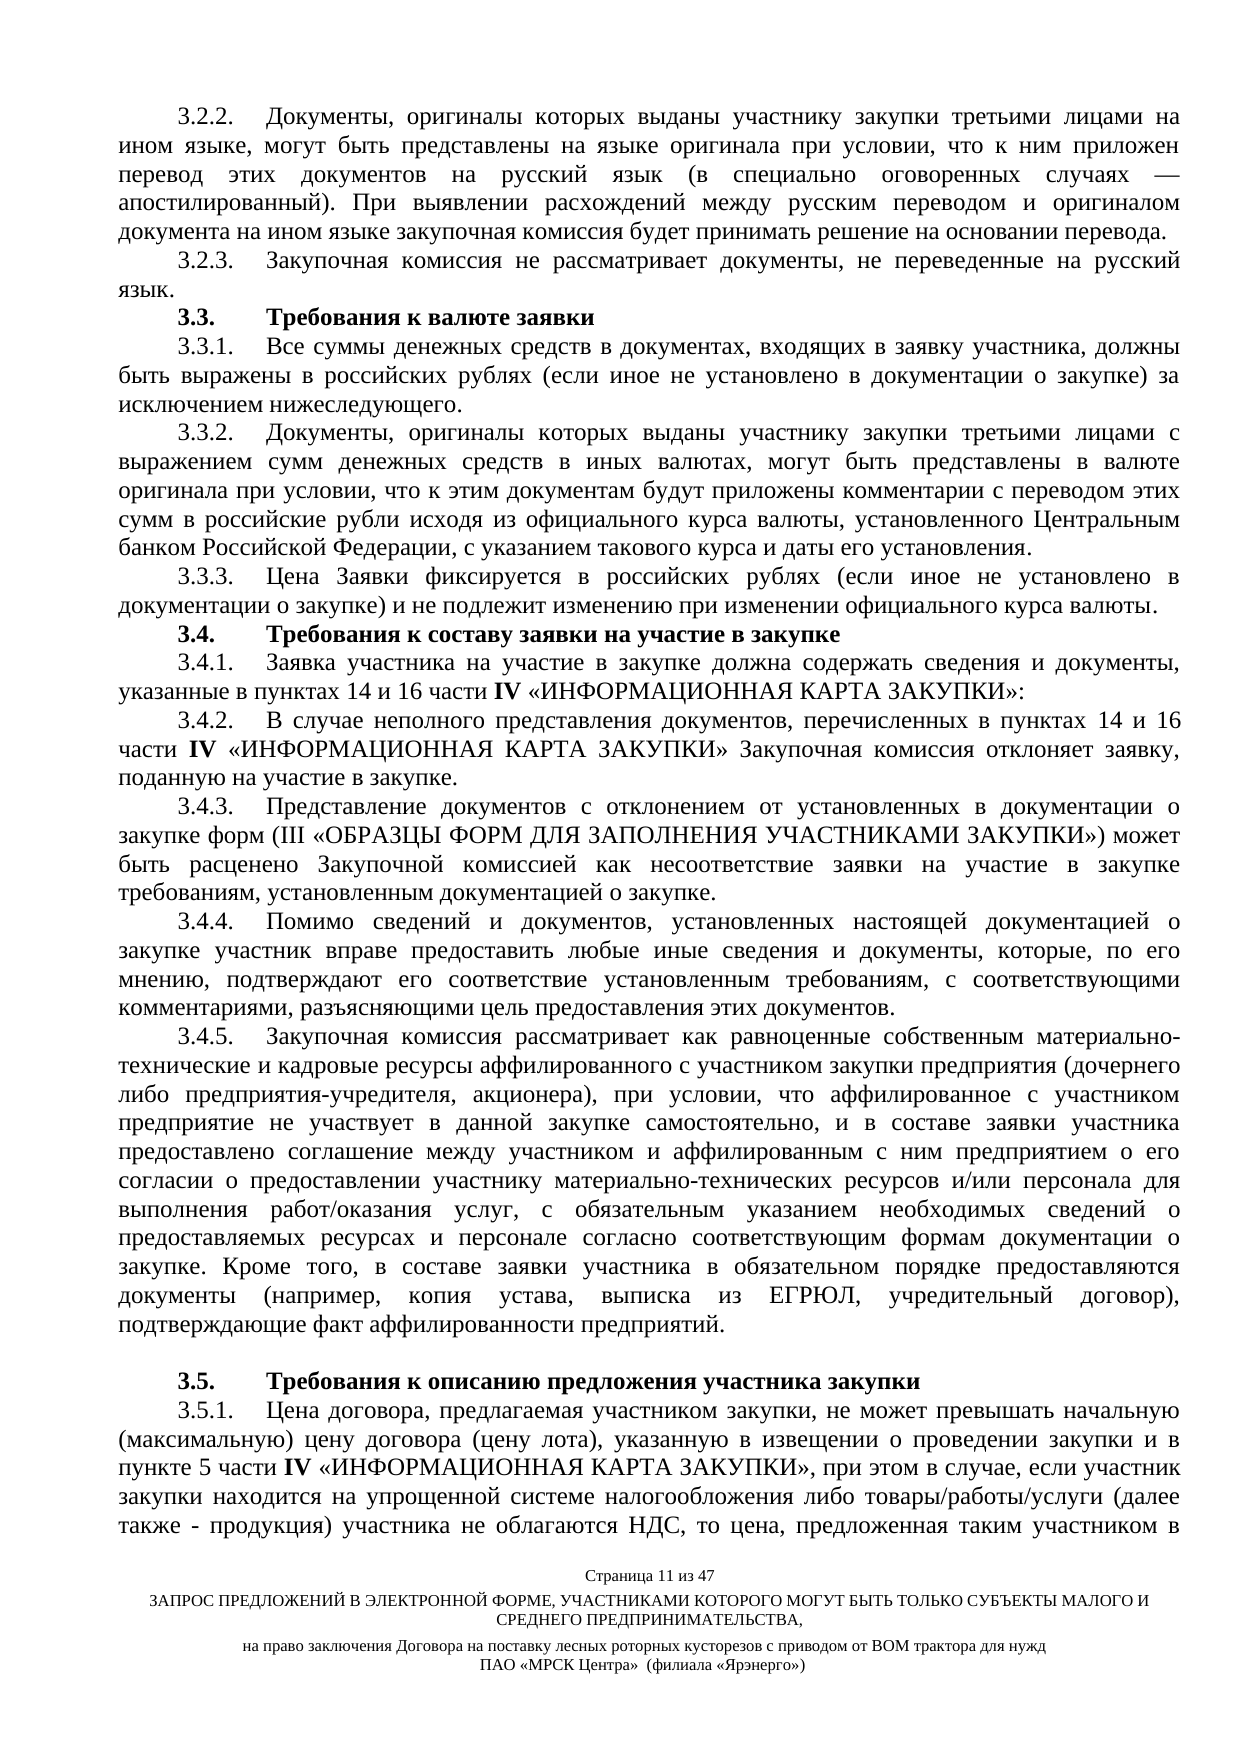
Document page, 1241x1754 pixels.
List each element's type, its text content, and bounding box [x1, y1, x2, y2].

subtitle Требования к валюте заявки [118, 302, 1181, 331]
subtitle Требования к описанию предложения участника закупки [118, 1366, 1181, 1395]
subtitle Заявка участника на участие в закупке должна содержать сведения и документы, указанные в пунктах 14 и 16 части IV «ИНФОРМАЦИОННАЯ КАРТА ЗАКУПКИ»: [118, 647, 1181, 705]
subtitle В случае неполного представления документов, перечисленных в пунктах 14 и 16 части IV «ИНФОРМАЦИОННАЯ КАРТА ЗАКУПКИ» Закупочная комиссия отклоняет заявку, поданную на участие в закупке. [118, 705, 1181, 791]
subtitle Закупочная комиссия рассматривает как равноценные собственным материально-технические и кадровые ресурсы аффилированного с участником закупки предприятия (дочернего либо предприятия-учредителя, акционера), при условии, что аффилированное с участником предприятие не участвует в данной закупке самостоятельно, и в составе заявки участника предоставлено соглашение между участником и аффилированным с ним предприятием о его согласии о предоставлении участнику материально-технических ресурсов и/или персонала для выполнения работ/оказания услуг, с обязательным указанием необходимых сведений о предоставляемых ресурсах и персонале согласно соответствующим формам документации о закупке. Кроме того, в составе заявки участника в обязательном порядке предоставляются документы (например, копия устава, выписка из ЕГРЮЛ, учредительный договор), подтверждающие факт аффилированности предприятий. [118, 1021, 1181, 1337]
subtitle Документы, оригиналы которых выданы участнику закупки третьими лицами на ином языке, могут быть представлены на языке оригинала при условии, что к ним приложен перевод этих документов на русский язык (в специально оговоренных случаях — апостилированный). При выявлении расхождений между русским переводом и оригиналом документа на ином языке закупочная комиссия будет принимать решение на основании перевода. [118, 101, 1181, 245]
subtitle Представление документов с отклонением от установленных в документации о закупке форм (III «ОБРАЗЦЫ ФОРМ ДЛЯ ЗАПОЛНЕНИЯ УЧАСТНИКАМИ ЗАКУПКИ») может быть расценено Закупочной комиссией как несоответствие заявки на участие в закупке требованиям, установленным документацией о закупке. [118, 791, 1181, 906]
subtitle Закупочная комиссия не рассматривает документы, не переведенные на русский язык. [118, 245, 1181, 302]
subtitle Документы, оригиналы которых выданы участнику закупки третьими лицами с выражением сумм денежных средств в иных валютах, могут быть представлены в валюте оригинала при условии, что к этим документам будут приложены комментарии с переводом этих сумм в российские рубли исходя из официального курса валюты, установленного Центральным банком Российской Федерации, с указанием такового курса и даты его установления. [118, 417, 1181, 561]
subtitle Все суммы денежных средств в документах, входящих в заявку участника, должны быть выражены в российских рублях (если иное не установлено в документации о закупке) за исключением нижеследующего. [118, 331, 1181, 417]
subtitle Цена Заявки фиксируется в российских рублях (если иное не установлено в документации о закупке) и не подлежит изменению при изменении официального курса валюты. [118, 561, 1181, 619]
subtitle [118, 1395, 1181, 1539]
subtitle Требования к составу заявки на участие в закупке [118, 619, 1181, 647]
subtitle Помимо сведений и документов, установленных настоящей документацией о закупке участник вправе предоставить любые иные сведения и документы, которые, по его мнению, подтверждают его соответствие установленным требованиям, с соответствующими комментариями, разъясняющими цель предоставления этих документов. [118, 906, 1181, 1021]
